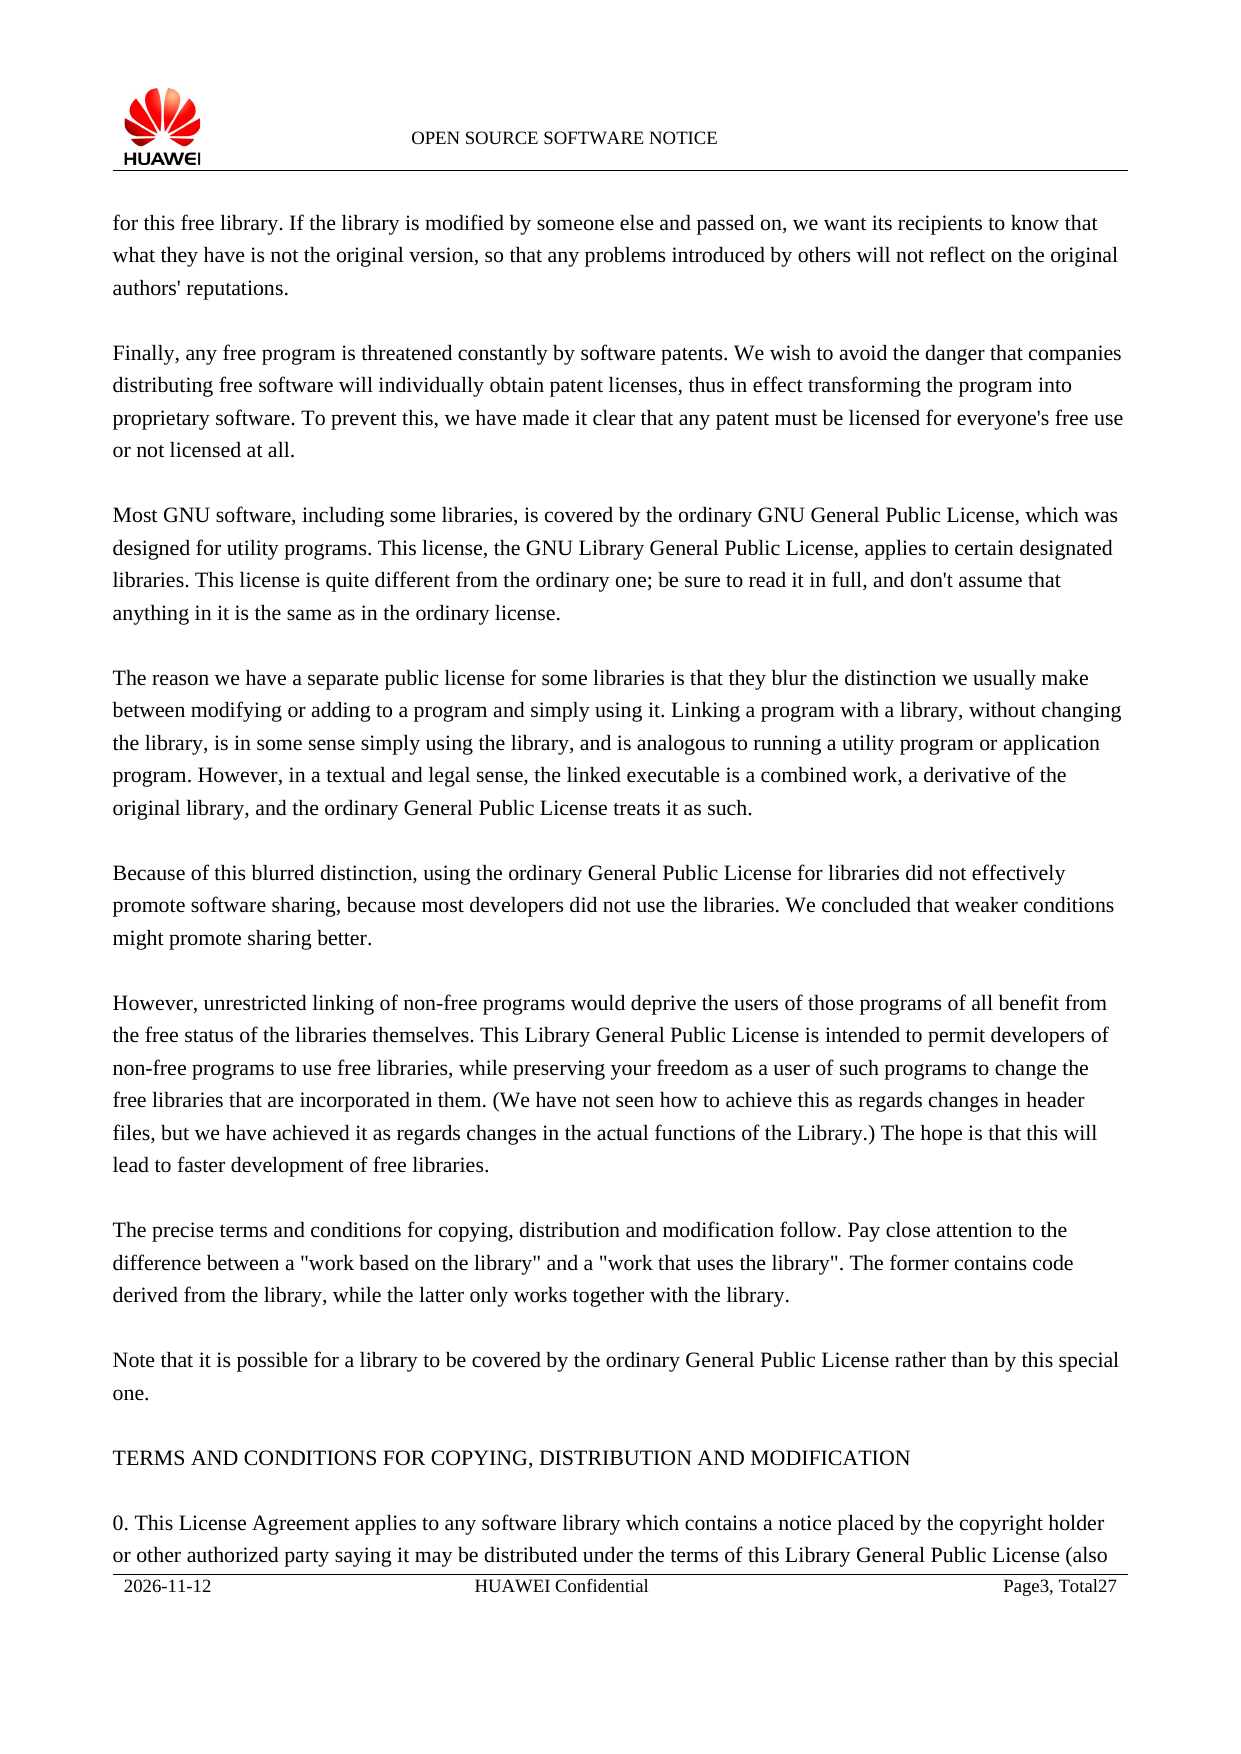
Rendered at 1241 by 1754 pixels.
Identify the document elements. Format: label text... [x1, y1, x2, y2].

text Note that it is possible for a library to be covered by the ordinary General Public License rather than by this special one. [112, 1344, 1128, 1409]
text Because of this blurred distinction, using the ordinary General Public License for libraries did not effectively promote software sharing, because most developers did not use the libraries. We concluded that weaker conditions might promote sharing better. [112, 856, 1128, 954]
picture [124, 88, 201, 165]
text Finally, any free program is threatened constantly by software patents. We wish to avoid the danger that companies distributing free software will individually obtain patent licenses, thus in effect transforming the program into proprietary software. To prevent this, we have made it clear that any patent must be licensed for everyone's free use or not licensed at all. [112, 336, 1128, 466]
text The precise terms and conditions for copying, distribution and modification follow. Pay close attention to the difference between a "work based on the library" and a "work that uses the library". The former contains code derived from the library, while the latter only works together with the library. [112, 1214, 1128, 1311]
text The reason we have a separate public license for some libraries is that they blur the distinction we usually make between modifying or adding to a program and simply using it. Linking a program with a library, without changing the library, is in some sense simply using the library, and is analogous to running a utility program or application program. However, in a textual and legal sense, the linked executable is a combined work, a derivative of the original library, and the ordinary General Public License treats it as such. [112, 661, 1128, 824]
text TERMS AND CONDITIONS FOR COPYING, DISTRIBUTION AND MODIFICATION [112, 1441, 1128, 1474]
text Most GNU software, including some libraries, is covered by the ordinary GNU General Public License, which was designed for utility programs. This license, the GNU Library General Public License, applies to certain designated libraries. This license is quite different from the ordinary one; be sure to read it in full, and don't assume that anything in it is the same as in the ordinary license. [112, 499, 1128, 629]
text However, unrestricted linking of non-free programs would deprive the users of those programs of all benefit from the free status of the libraries themselves. This Library General Public License is intended to permit developers of non-free programs to use free libraries, while preserving your freedom as a user of such programs to change the free libraries that are incorporated in them. (We have not seen how to achieve this as regards changes in header files, but we have achieved it as regards changes in the actual functions of the Library.) The hope is that this will lead to faster development of free libraries. [112, 986, 1128, 1181]
